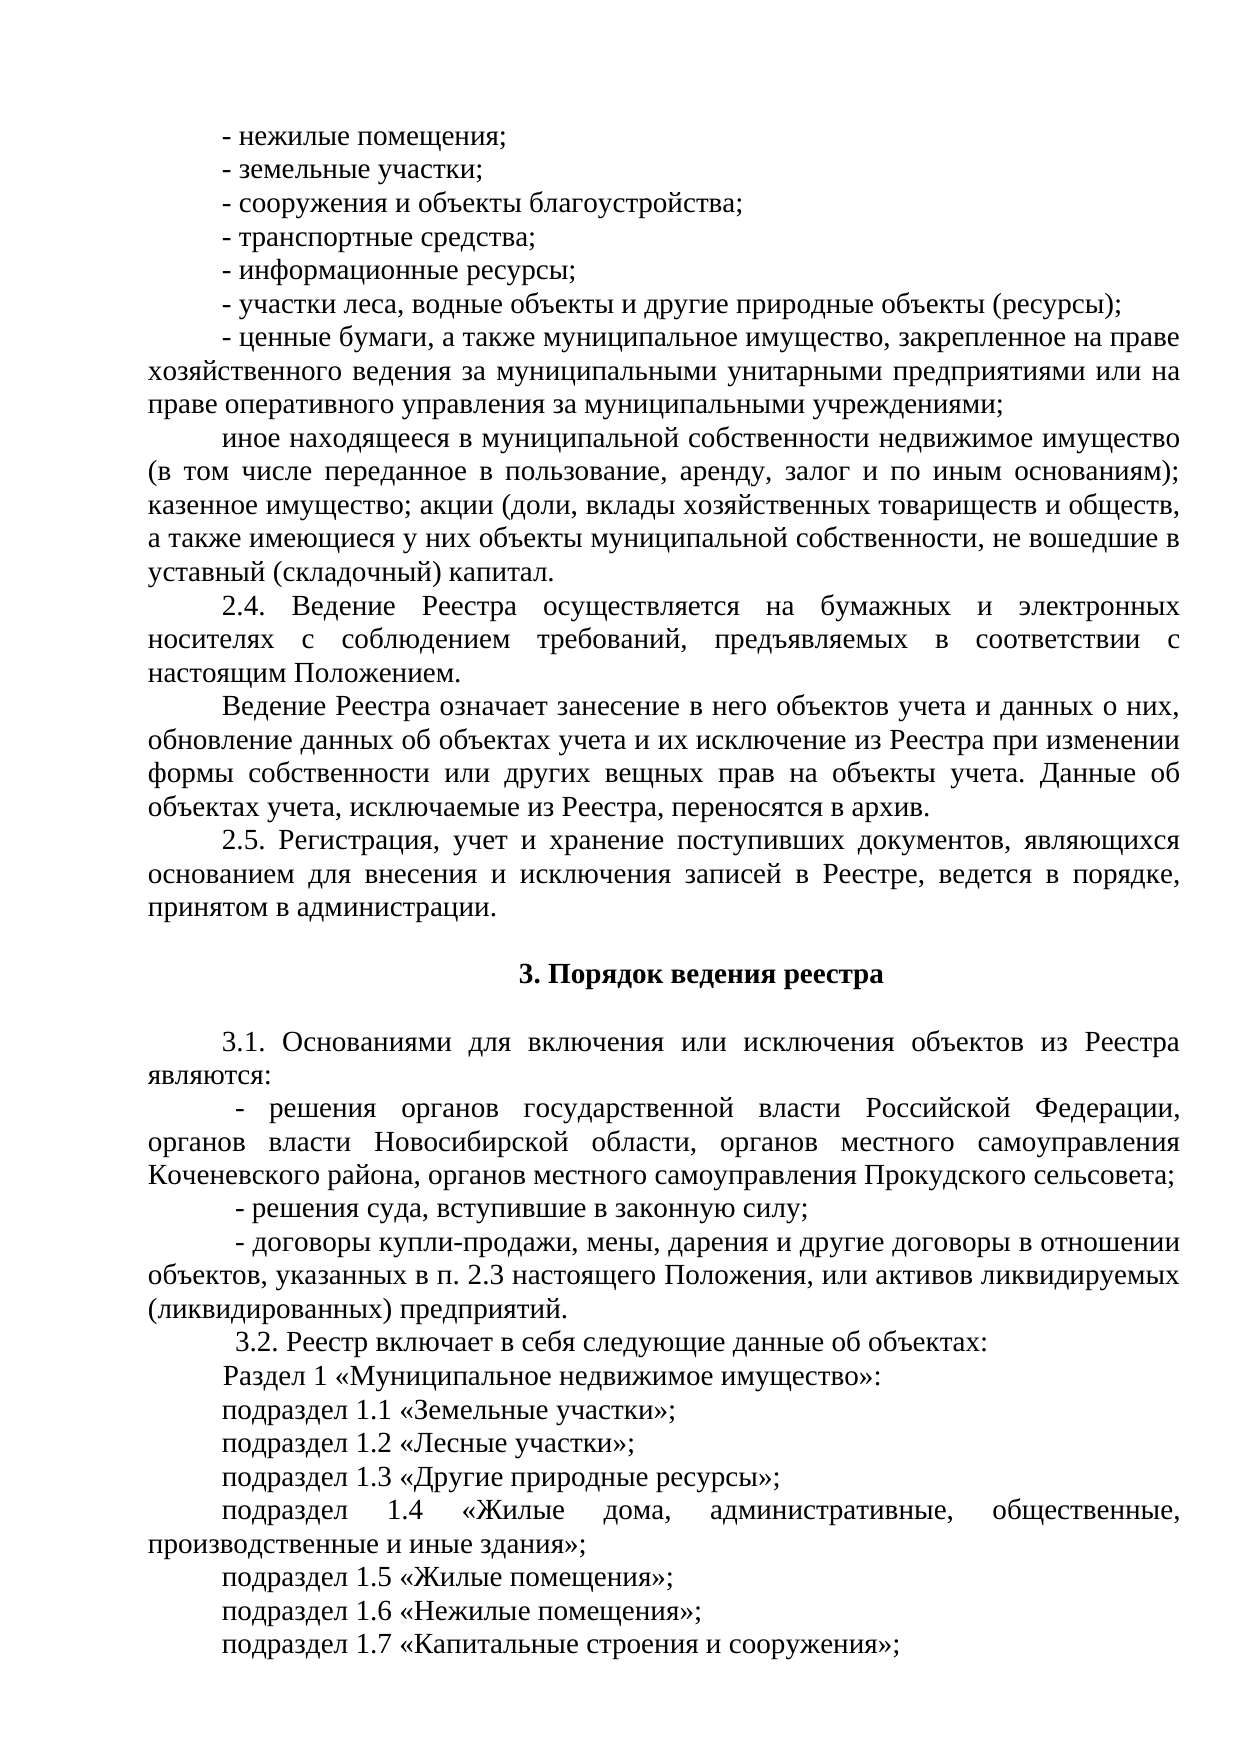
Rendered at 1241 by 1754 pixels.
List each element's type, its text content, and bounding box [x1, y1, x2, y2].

text 2.5. Регистрация, учет и хранение поступивших документов, являющихся основанием для внесения и исключения записей в Реестре, ведется в порядке, принятом в администрации. [148, 822, 1181, 923]
text подраздел 1.7 «Капитальные строения и сооружения»; [148, 1627, 1181, 1660]
text - земельные участки; [148, 152, 1181, 185]
text подраздел 1.2 «Лесные участки»; [148, 1425, 1181, 1459]
text иное находящееся в муниципальной собственности недвижимое имущество (в том числе переданное в пользование, аренду, залог и по иным основаниям); казенное имущество; акции (доли, вклады хозяйственных товариществ и обществ, а также имеющиеся у них объекты муниципальной собственности, не вошедшие в уставный (складочный) капитал. [148, 420, 1181, 588]
text 3.1. Основаниями для включения или исключения объектов из Реестра являются: [148, 1024, 1181, 1091]
text подраздел 1.4 «Жилые дома, административные, общественные, производственные и иные здания»; [148, 1492, 1181, 1559]
text - сооружения и объекты благоустройства; [148, 185, 1181, 219]
text - участки леса, водные объекты и другие природные объекты (ресурсы); [148, 286, 1181, 319]
text - нежилые помещения; [148, 118, 1181, 152]
text подраздел 1.6 «Нежилые помещения»; [148, 1593, 1181, 1627]
text подраздел 1.5 «Жилые помещения»; [148, 1559, 1181, 1593]
text 3. Порядок ведения реестра [148, 957, 1181, 990]
text - решения органов государственной власти Российской Федерации, органов власти Новосибирской области, органов местного самоуправления Коченевского района, органов местного самоуправления Прокудского сельсовета; [148, 1091, 1181, 1191]
text 3.2. Реестр включает в себя следующие данные об объектах: [148, 1325, 1181, 1358]
text - информационные ресурсы; [148, 252, 1181, 286]
text - ценные бумаги, а также муниципальное имущество, закрепленное на праве хозяйственного ведения за муниципальными унитарными предприятиями или на праве оперативного управления за муниципальными учреждениями; [148, 319, 1181, 420]
text - договоры купли-продажи, мены, дарения и другие договоры в отношении объектов, указанных в п. 2.3 настоящего Положения, или активов ликвидируемых (ликвидированных) предприятий. [148, 1224, 1181, 1325]
text Ведение Реестра означает занесение в него объектов учета и данных о них, обновление данных об объектах учета и их исключение из Реестра при изменении формы собственности или других вещных прав на объекты учета. Данные об объектах учета, исключаемые из Реестра, переносятся в архив. [148, 688, 1181, 822]
text подраздел 1.3 «Другие природные ресурсы»; [148, 1459, 1181, 1492]
text - транспортные средства; [148, 219, 1181, 252]
text 2.4. Ведение Реестра осуществляется на бумажных и электронных носителях с соблюдением требований, предъявляемых в соответствии с настоящим Положением. [148, 588, 1181, 688]
text - решения суда, вступившие в законную силу; [148, 1191, 1181, 1224]
text Раздел 1 «Муниципальное недвижимое имущество»: [148, 1358, 1181, 1392]
text подраздел 1.1 «Земельные участки»; [148, 1392, 1181, 1425]
